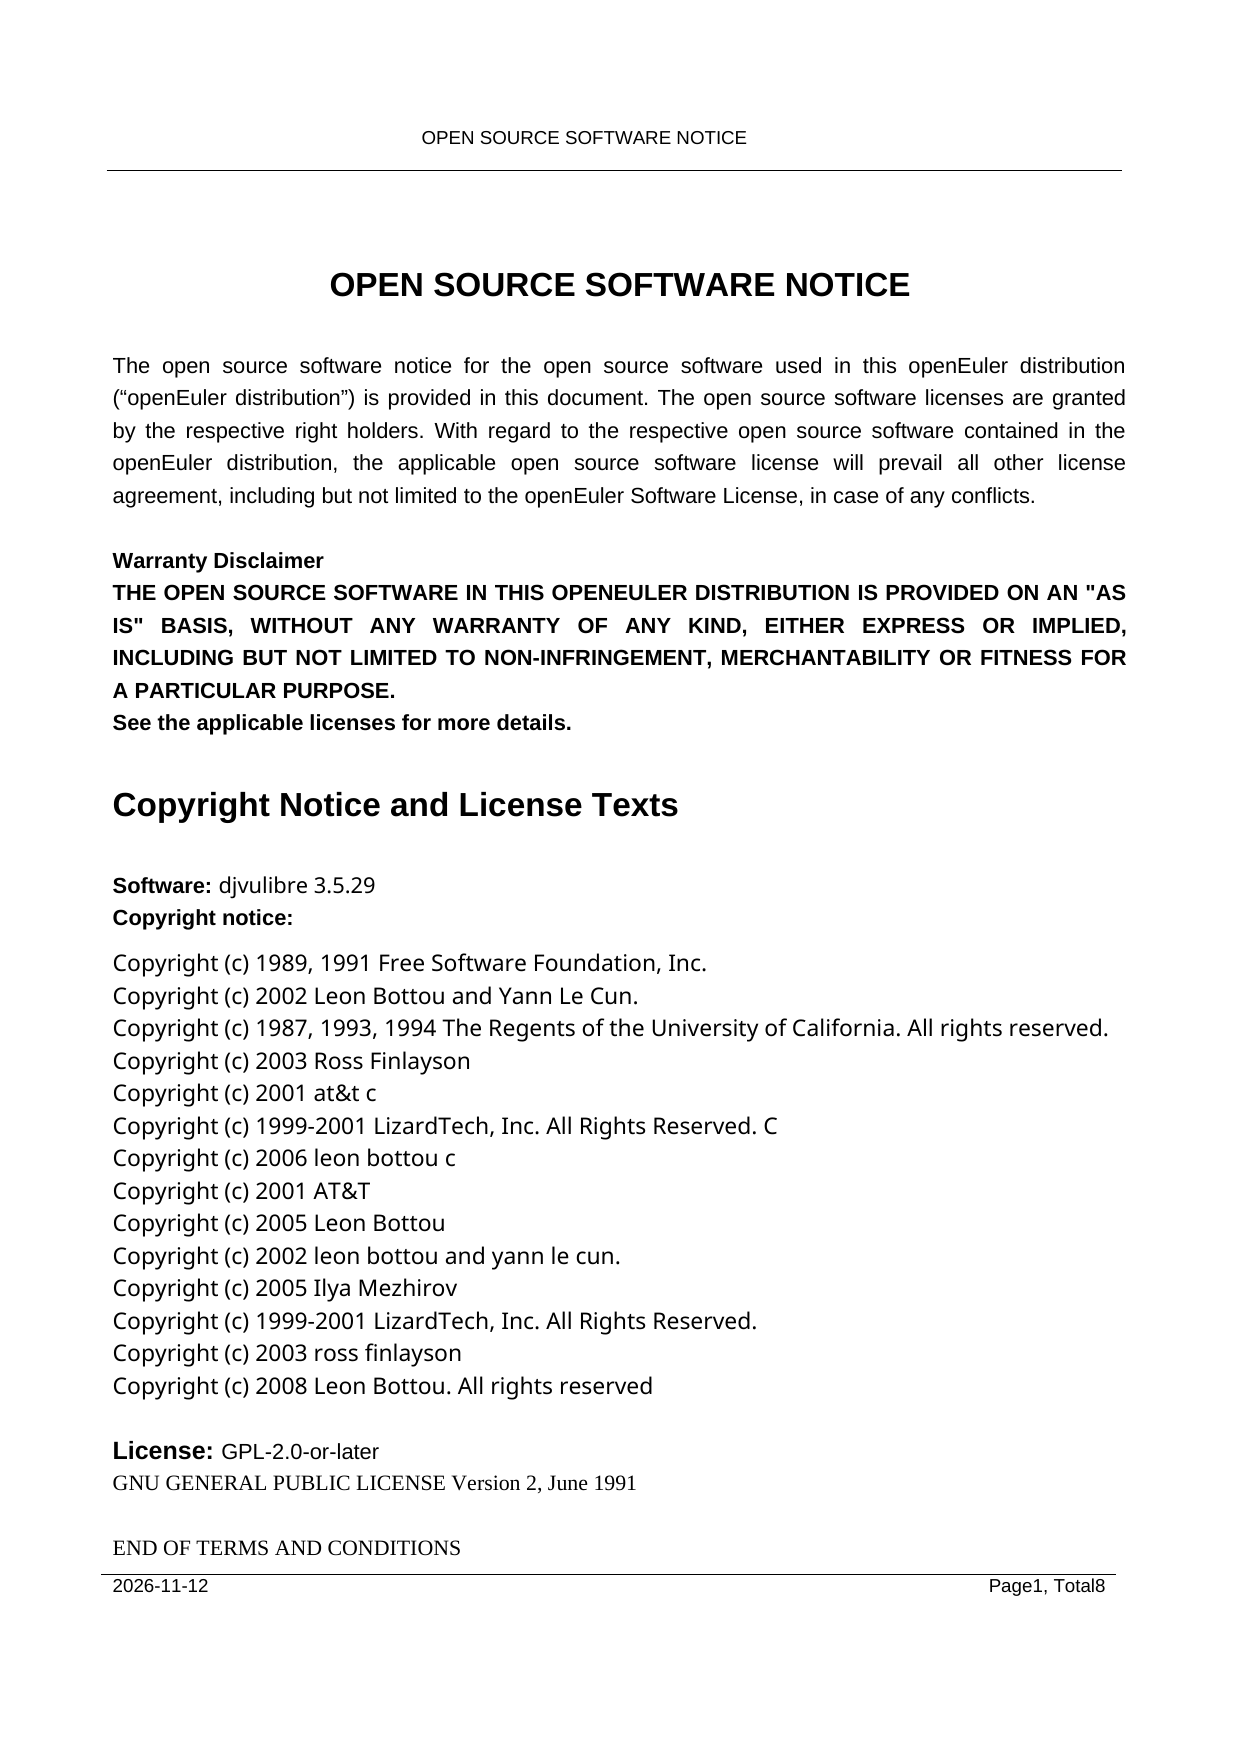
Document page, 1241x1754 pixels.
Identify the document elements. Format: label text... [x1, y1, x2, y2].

text Copyright (c) 1989, 1991 Free Software Foundation, Inc. Copyright (c) 2002 Leon Bottou and Yann Le Cun. Copyright (c) 1987, 1993, 1994 The Regents of the University of California. All rights reserved. Copyright (c) 2003 Ross Finlayson Copyright (c) 2001 at&t c Copyright (c) 1999-2001 LizardTech, Inc. All Rights Reserved. C Copyright (c) 2006 leon bottou c Copyright (c) 2001 AT&T Copyright (c) 2005 Leon Bottou Copyright (c) 2002 leon bottou and yann le cun. Copyright (c) 2005 Ilya Mezhirov Copyright (c) 1999-2001 LizardTech, Inc. All Rights Reserved. Copyright (c) 2003 ross finlayson Copyright (c) 2008 Leon Bottou. All rights reserved [112, 947, 1128, 1434]
text THE OPEN SOURCE SOFTWARE IN THIS OPENEULER DISTRIBUTION IS PROVIDED ON AN "AS IS" BASIS, WITHOUT ANY WARRANTY OF ANY KIND, EITHER EXPRESS OR IMPLIED, INCLUDING BUT NOT LIMITED TO NON-INFRINGEMENT, MERCHANTABILITY OR FITNESS FOR A PARTICULAR PURPOSE. See the applicable licenses for more details. [112, 576, 1128, 739]
text OPEN SOURCE SOFTWARE NOTICE [112, 251, 1128, 316]
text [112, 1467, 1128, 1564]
title Software: djvulibre 3.5.29 [112, 869, 1128, 901]
text Copyright Notice and License Texts [112, 771, 1128, 836]
text Warranty Disclaimer [112, 544, 1128, 576]
text Copyright notice: [112, 901, 1128, 934]
text License: GPL-2.0-or-later [112, 1434, 1128, 1467]
text The open source software notice for the open source software used in this openEuler distribution (“openEuler distribution”) is provided in this document. The open source software licenses are granted by the respective right holders. With regard to the respective open source software contained in the openEuler distribution, the applicable open source software license will prevail all other license agreement, including but not limited to the openEuler Software License, in case of any conflicts. [112, 349, 1128, 511]
